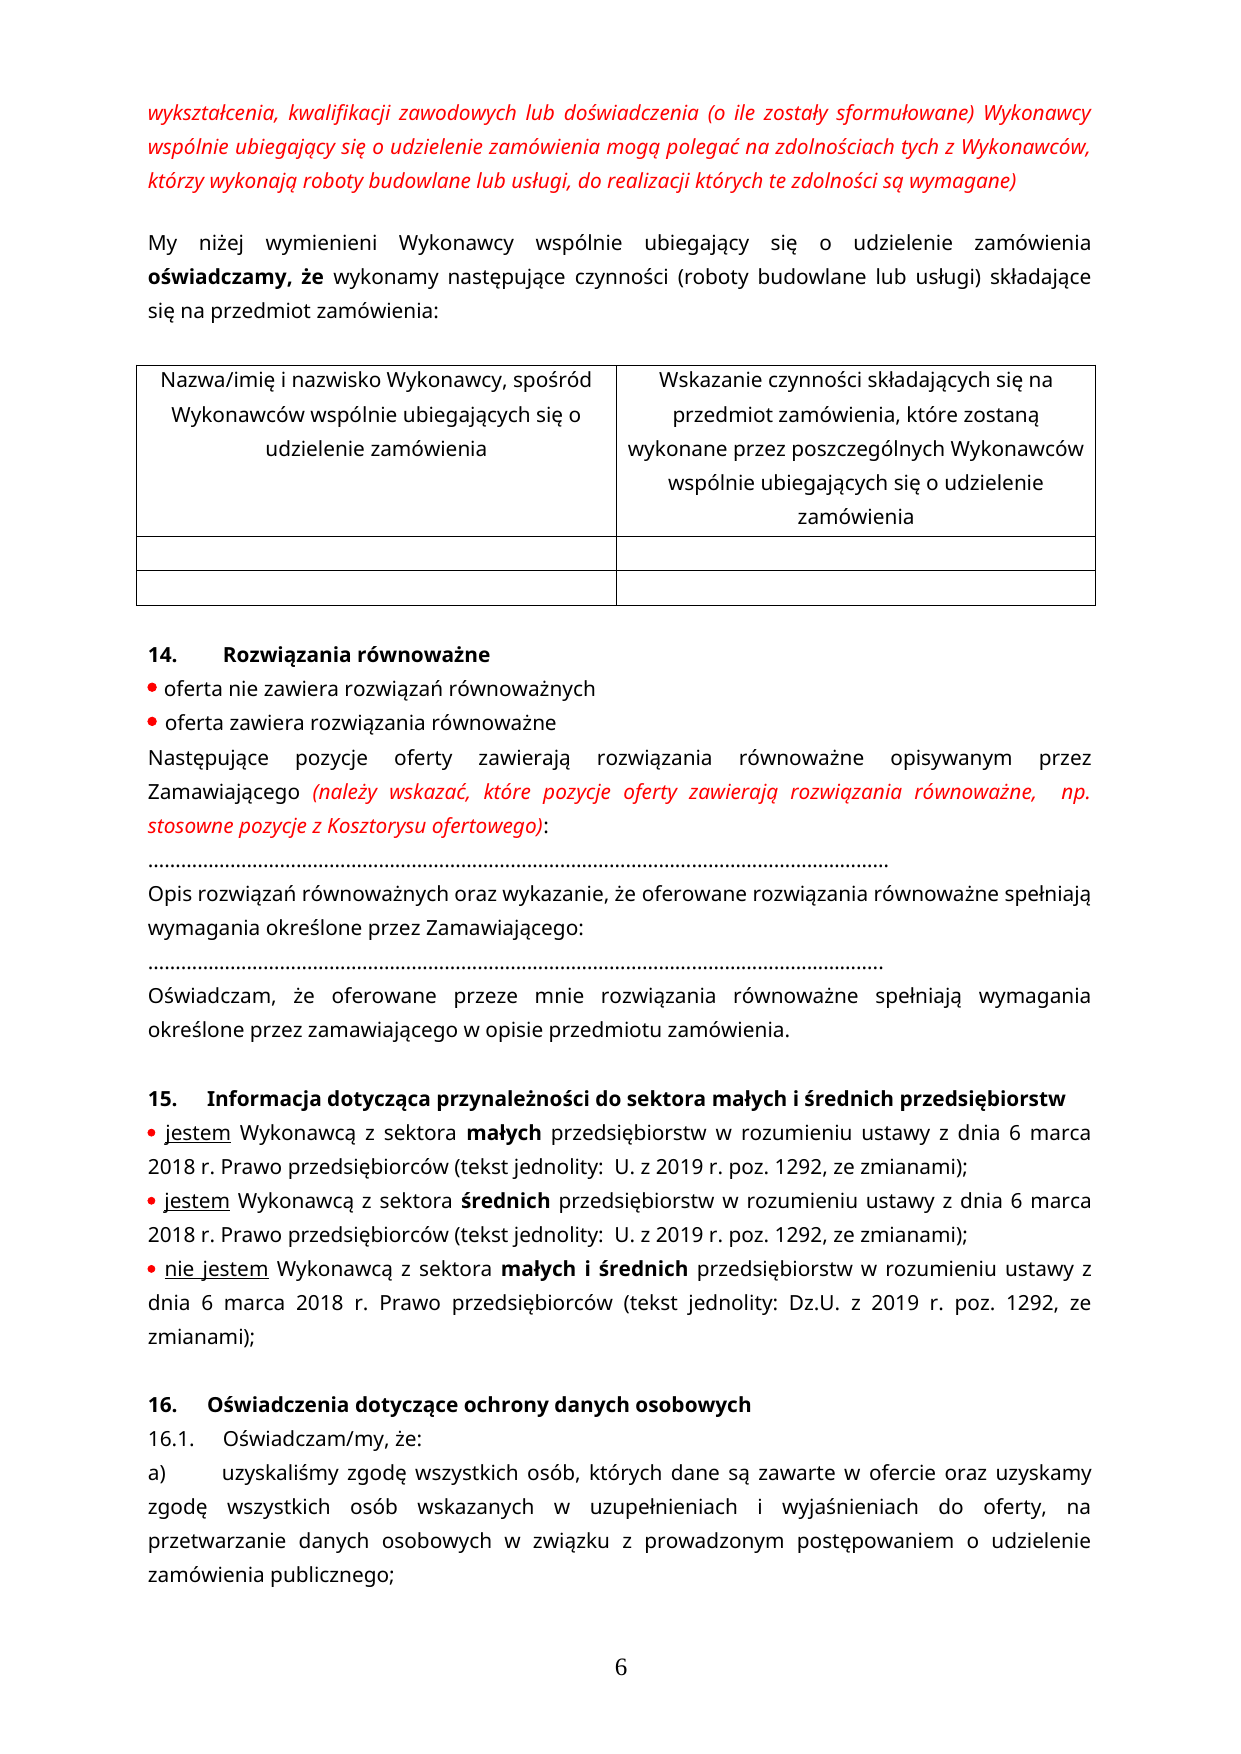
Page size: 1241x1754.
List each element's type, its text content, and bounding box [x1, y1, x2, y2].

table_header Nazwa/imię i nazwisko Wykonawcy, spośród Wykonawców wspólnie ubiegających się o udzielenie zamówienia [137, 366, 616, 536]
list Oświadczenia dotyczące ochrony danych osobowych [148, 1390, 1092, 1419]
text jestem Wykonawcą z sektora małych przedsiębiorstw w rozumieniu ustawy z dnia 6 marca 2018 r. Prawo przedsiębiorców (tekst jednolity: U. z 2019 r. poz. 1292, ze zmianami); [148, 1118, 1092, 1180]
text ……………………………………………………………………………………………………………………… [148, 845, 1092, 874]
text nie jestem Wykonawcą z sektora małych i średnich przedsiębiorstw w rozumieniu ustawy z dnia 6 marca 2018 r. Prawo przedsiębiorców (tekst jednolity: Dz.U. z 2019 r. poz. 1292, ze zmianami); [148, 1254, 1092, 1351]
table_cell [137, 537, 616, 570]
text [148, 98, 1092, 194]
text oferta zawiera rozwiązania równoważne [148, 708, 1092, 736]
list Informacja dotycząca przynależności do sektora małych i średnich przedsiębiorstw [148, 1084, 1092, 1112]
text My niżej wymienieni Wykonawcy wspólnie ubiegający się o udzielenie zamówienia oświadczamy, że wykonamy następujące czynności (roboty budowlane lub usługi) składające się na przedmiot zamówienia: [148, 228, 1092, 325]
text oferta nie zawiera rozwiązań równoważnych [148, 674, 1092, 702]
text Oświadczam, że oferowane przeze mnie rozwiązania równoważne spełniają wymagania określone przez zamawiającego w opisie przedmiotu zamówienia. [148, 981, 1092, 1044]
table_cell [137, 571, 616, 604]
text jestem Wykonawcą z sektora średnich przedsiębiorstw w rozumieniu ustawy z dnia 6 marca 2018 r. Prawo przedsiębiorców (tekst jednolity: U. z 2019 r. poz. 1292, ze zmianami); [148, 1186, 1092, 1248]
text Opis rozwiązań równoważnych oraz wykazanie, że oferowane rozwiązania równoważne spełniają wymagania określone przez Zamawiającego: [148, 879, 1092, 942]
table_cell [617, 537, 1095, 570]
list Rozwiązania równoważne [148, 640, 1092, 668]
list Oświadczam/my, że: [148, 1424, 1092, 1453]
text a) uzyskaliśmy zgodę wszystkich osób, których dane są zawarte w ofercie oraz uzyskamy zgodę wszystkich osób wskazanych w uzupełnieniach i wyjaśnieniach do oferty, na przetwarzanie danych osobowych w związku z prowadzonym postępowaniem o udzielenie zamówienia publicznego; [148, 1458, 1092, 1589]
text …………………………………………………………………………………………………………………….. [148, 947, 1092, 976]
table_header Wskazanie czynności składających się na przedmiot zamówienia, które zostaną wykonane przez poszczególnych Wykonawców wspólnie ubiegających się o udzielenie zamówienia [617, 366, 1095, 536]
table_cell [617, 571, 1095, 604]
text Następujące pozycje oferty zawierają rozwiązania równoważne opisywanym przez Zamawiającego (należy wskazać, które pozycje oferty zawierają rozwiązania równoważne, np. stosowne pozycje z Kosztorysu ofertowego): [148, 743, 1092, 839]
